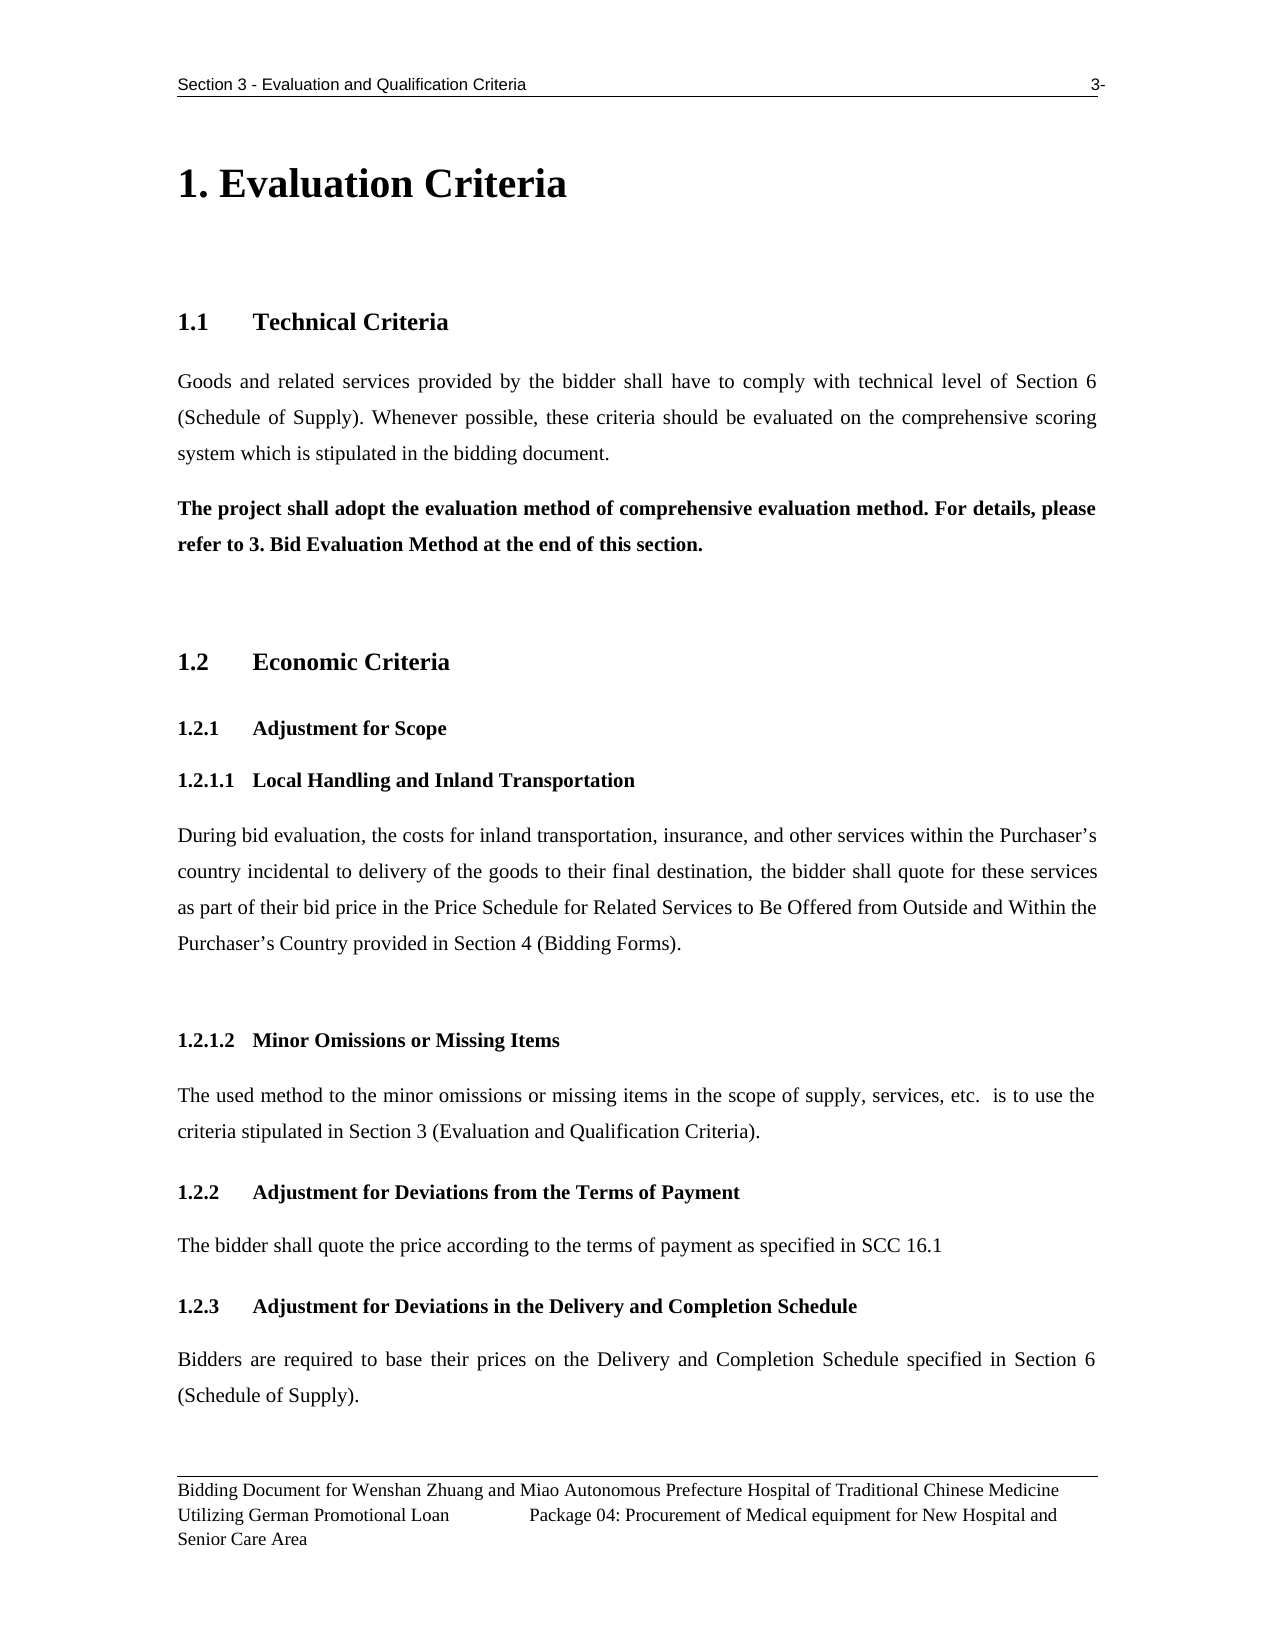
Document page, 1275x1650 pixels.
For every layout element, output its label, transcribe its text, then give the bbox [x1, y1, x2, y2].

subtitle 1.2.1.2 Minor Omissions or Missing Items [177, 1028, 1098, 1052]
subtitle 1.1 Technical Criteria [177, 307, 1098, 335]
subtitle The project shall adopt the evaluation method of comprehensive evaluation method. For details, please refer to 3. Bid Evaluation Method at the end of this section. [177, 495, 1098, 556]
text Bidders are required to base their prices on the Delivery and Completion Schedule specified in Section 6 (Schedule of Supply). [177, 1346, 1098, 1407]
subtitle 1.2 Economic Criteria [177, 647, 1098, 676]
text Goods and related services provided by the bidder shall have to comply with technical level of Section 6 (Schedule of Supply). Whenever possible, these criteria should be evaluated on the comprehensive scoring system which is stipulated in the bidding document. [177, 368, 1098, 465]
text The bidder shall quote the price according to the terms of payment as specified in SCC 16.1 [177, 1233, 1098, 1257]
text 1.2.2 Adjustment for Deviations from the Terms of Payment [177, 1180, 1098, 1204]
text The used method to the minor omissions or missing items in the scope of supply, services, etc. is to use the criteria stipulated in Section 3 (Evaluation and Qualification Criteria). [177, 1083, 1098, 1143]
text 1.2.3 Adjustment for Deviations in the Delivery and Completion Schedule [177, 1294, 1098, 1318]
text 1.2.1 Adjustment for Scope [177, 715, 1098, 739]
text During bid evaluation, the costs for inland transportation, insurance, and other services within the Purchaser’s country incidental to delivery of the goods to their final destination, the bidder shall quote for these services as part of their bid price in the Price Schedule for Related Services to Be Offered from Outside and Within the Purchaser’s Country provided in Section 4 (Bidding Forms). [177, 823, 1098, 955]
subtitle 1.2.1.1 Local Handling and Inland Transportation [177, 768, 1098, 792]
subtitle 1. Evaluation Criteria [177, 158, 1098, 206]
